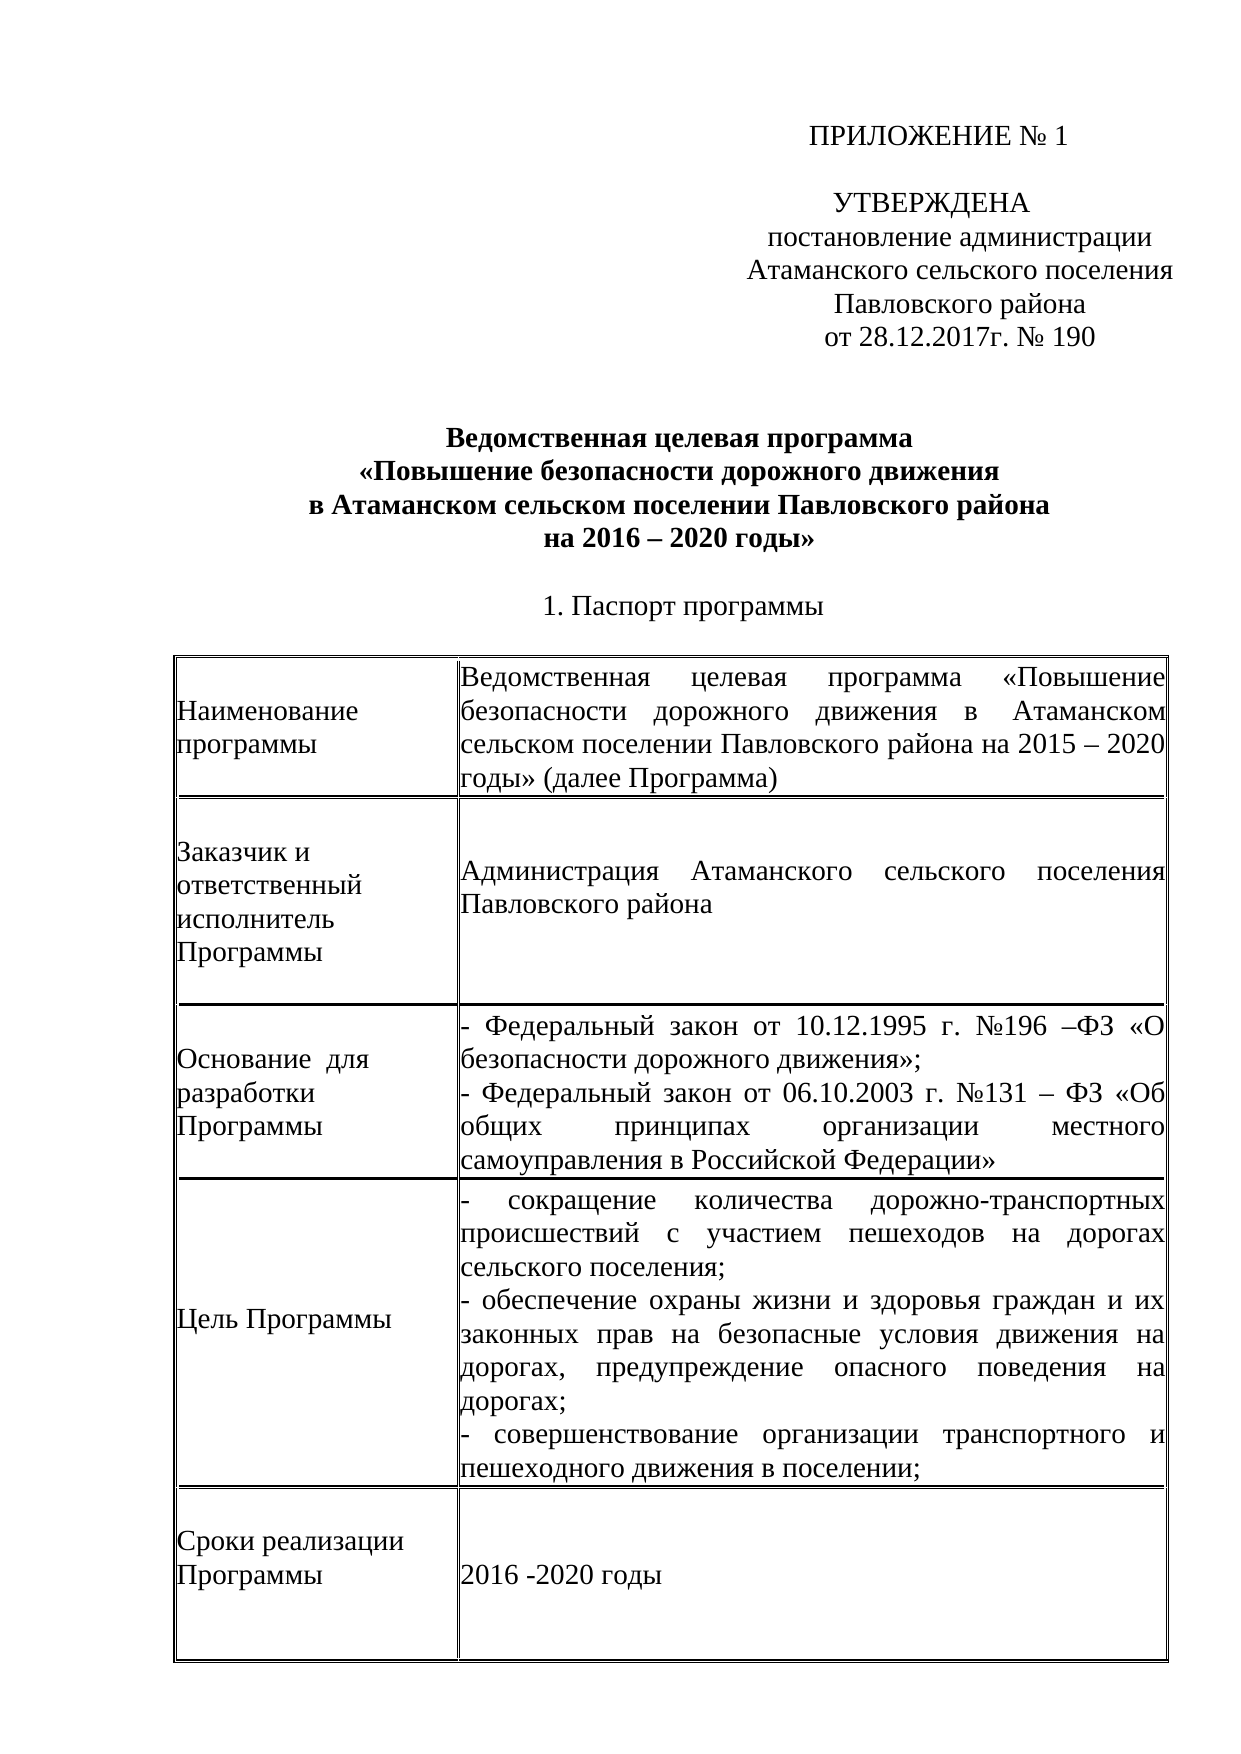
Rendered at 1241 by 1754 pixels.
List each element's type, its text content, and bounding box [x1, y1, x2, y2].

table_cell Цель Программы [177, 1177, 457, 1485]
text постановление администрации [738, 219, 1181, 252]
text от 28.12.2017г. № 190 [738, 319, 1181, 353]
text «Повышение безопасности дорожного движения [177, 453, 1181, 487]
text Атаманского сельского поселения Павловского района [738, 252, 1181, 319]
text УТВЕРЖДЕНА [177, 185, 1190, 219]
table_cell Сроки реализации Программы [177, 1485, 459, 1659]
text в Атаманском сельском поселении Павловского района [177, 487, 1181, 521]
text 1. Паспорт программы [177, 588, 1181, 621]
table_cell Основание для разработки Программы [175, 1003, 457, 1177]
table_cell - сокращение количества дорожно-транспортных происшествий с участием пешеходов на дорогах сельского поселения; - обеспечение охраны жизни и здоровья граждан и их законных прав на безопасные условия движения на дорогах, предупреждение опасного поведения на дорогах; - совершенствование организации транспортного и пешеходного движения в поселении; [460, 1177, 1166, 1485]
table_header Наименование программы [177, 658, 459, 795]
table_cell Заказчик и ответственный исполнитель Программы [177, 795, 457, 1003]
table_cell - Федеральный закон от 10.12.1995 г. №196 –ФЗ «О безопасности дорожного движения»; - Федеральный закон от 06.10.2003 г. №131 – ФЗ «Об общих принципах организации местного самоуправления в Российской Федерации» [460, 1003, 1167, 1177]
text на 2016 – 2020 годы» [177, 521, 1181, 554]
table_cell 2016 -2020 годы [459, 1485, 1166, 1659]
text Ведомственная целевая программа [177, 420, 1181, 453]
table_header Ведомственная целевая программа «Повышение безопасности дорожного движения в Атаманском сельском поселении Павловского района на 2015 – 2020 годы» (далее Программа) [459, 658, 1166, 795]
table_cell Администрация Атаманского сельского поселения Павловского района [460, 795, 1166, 1003]
text ПРИЛОЖЕНИЕ № 1 [177, 118, 1190, 152]
